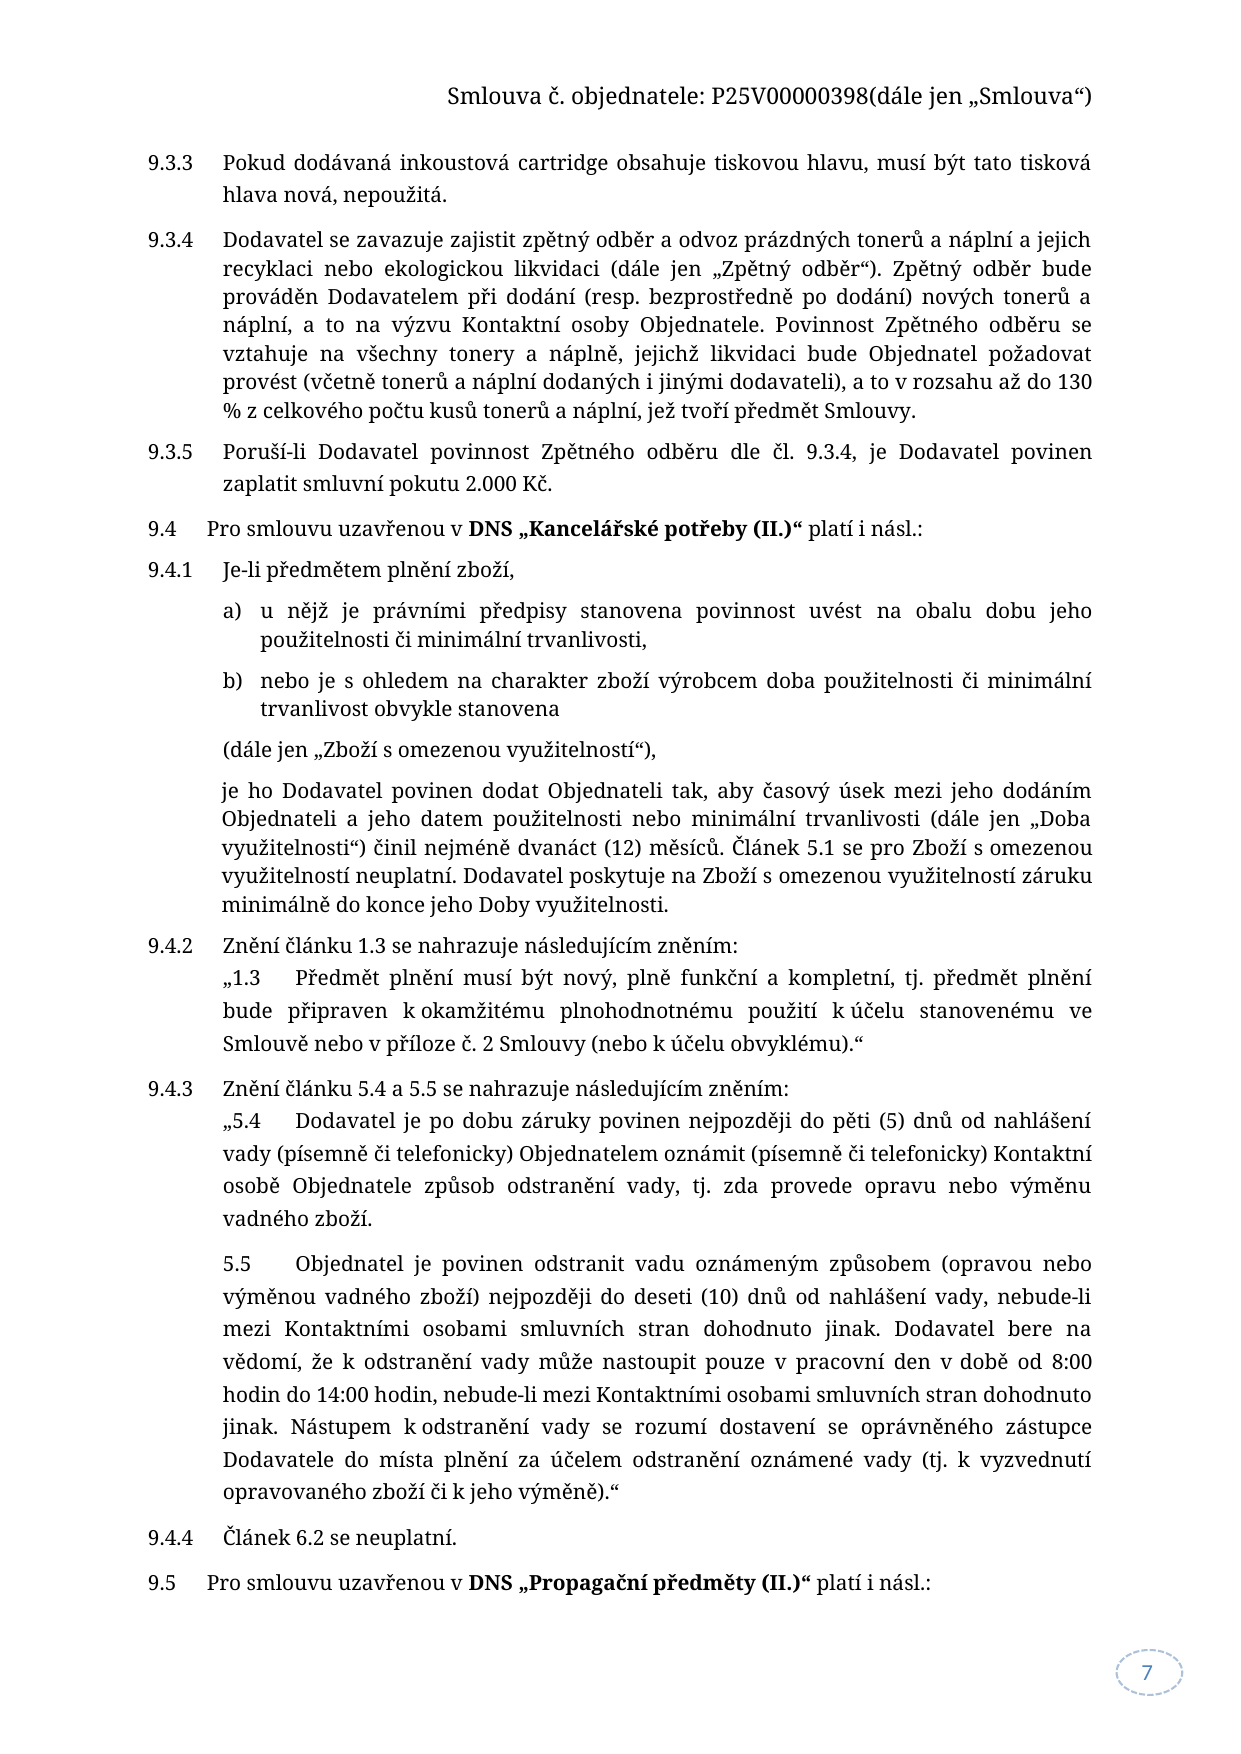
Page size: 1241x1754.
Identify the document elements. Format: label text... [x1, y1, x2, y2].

list Je-li předmětem plnění zboží, [148, 556, 1093, 584]
list 5.5 Objednatel je povinen odstranit vadu oznámeným způsobem (opravou nebo výměnou vadného zboží) nejpozději do deseti (10) dnů od nahlášení vady, nebude-li mezi Kontaktními osobami smluvních stran dohodnuto jinak. Dodavatel bere na vědomí, že k odstranění vady může nastoupit pouze v pracovní den v době od 8:00 hodin do 14:00 hodin, nebude-li mezi Kontaktními osobami smluvních stran dohodnuto jinak. Nástupem k odstranění vady se rozumí dostavení se oprávněného zástupce Dodavatele do místa plnění za účelem odstranění oznámené vady (tj. k vyzvednutí opravovaného zboží či k jeho výměně).“ [223, 1249, 1093, 1506]
list Pro smlouvu uzavřenou v DNS „Propagační předměty (II.)“ platí i násl.: [148, 1568, 1093, 1596]
text je ho Dodavatel povinen dodat Objednateli tak, aby časový úsek mezi jeho dodáním Objednateli a jeho datem použitelnosti nebo minimální trvanlivosti (dále jen „Doba využitelnosti“) činil nejméně dvanáct (12) měsíců. Článek 5.1 se pro Zboží s omezenou využitelností neuplatní. Dodavatel poskytuje na Zboží s omezenou využitelností záruku minimálně do konce jeho Doby využitelnosti. [221, 776, 1093, 918]
list nebo je s ohledem na charakter zboží výrobcem doba použitelnosti či minimální trvanlivost obvykle stanovena [223, 666, 1093, 723]
list „5.4 Dodavatel je po dobu záruky povinen nejpozději do pěti (5) dnů od nahlášení vady (písemně či telefonicky) Objednatelem oznámit (písemně či telefonicky) Kontaktní osobě Objednatele způsob odstranění vady, tj. zda provede opravu nebo výměnu vadného zboží. [223, 1106, 1093, 1233]
list „1.3 Předmět plnění musí být nový, plně funkční a kompletní, tj. předmět plnění bude připraven k okamžitému plnohodnotnému použití k účelu stanovenému ve Smlouvě nebo v příloze č. 2 Smlouvy (nebo k účelu obvyklému).“ [223, 963, 1093, 1057]
list Poruší-li Dodavatel povinnost Zpětného odběru dle čl. 9.3.4, je Dodavatel povinen zaplatit smluvní pokutu 2.000 Kč. [148, 437, 1093, 498]
list Pokud dodávaná inkoustová cartridge obsahuje tiskovou hlavu, musí být tato tisková hlava nová, nepoužitá. [148, 148, 1093, 209]
list u nějž je právními předpisy stanovena povinnost uvést na obalu dobu jeho použitelnosti či minimální trvanlivosti, [223, 596, 1093, 653]
list Znění článku 1.3 se nahrazuje následujícím zněním: [148, 931, 1093, 959]
text (dále jen „Zboží s omezenou využitelností“), [223, 735, 1093, 764]
list Pro smlouvu uzavřenou v DNS „Kancelářské potřeby (II.)“ platí i násl.: [148, 514, 1093, 543]
list Článek 6.2 se neuplatní. [148, 1523, 1093, 1551]
list Dodavatel se zavazuje zajistit zpětný odběr a odvoz prázdných tonerů a náplní a jejich recyklaci nebo ekologickou likvidaci (dále jen „Zpětný odběr“). Zpětný odběr bude prováděn Dodavatelem při dodání (resp. bezprostředně po dodání) nových tonerů a náplní, a to na výzvu Kontaktní osoby Objednatele. Povinnost Zpětného odběru se vztahuje na všechny tonery a náplně, jejichž likvidaci bude Objednatel požadovat provést (včetně tonerů a náplní dodaných i jinými dodavateli), a to v rozsahu až do 130 % z celkového počtu kusů tonerů a náplní, jež tvoří předmět Smlouvy. [148, 225, 1093, 424]
list Znění článku 5.4 a 5.5 se nahrazuje následujícím zněním: [148, 1074, 1093, 1102]
